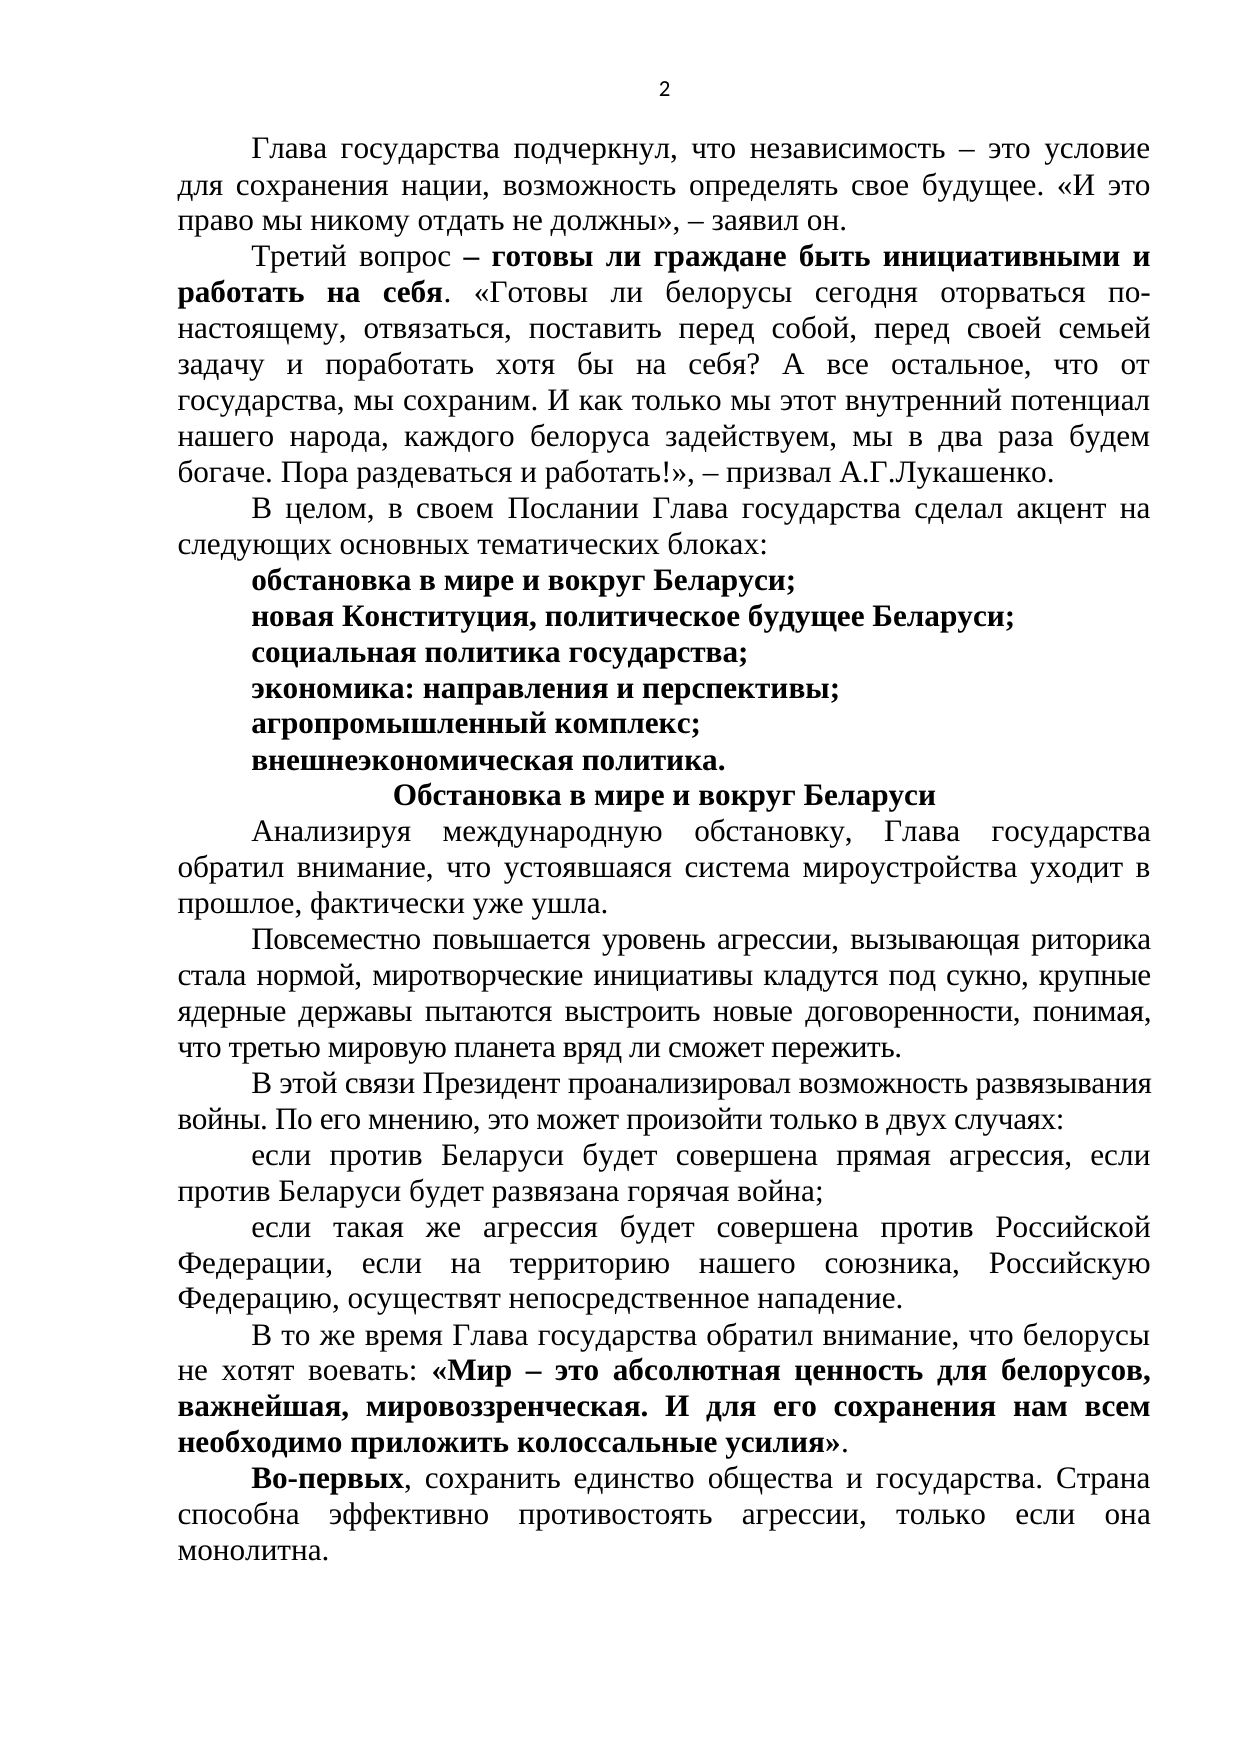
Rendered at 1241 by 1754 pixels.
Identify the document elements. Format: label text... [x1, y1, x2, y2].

text обстановка в мире и вокруг Беларуси; [177, 561, 1152, 597]
text если против Беларуси будет совершена прямая агрессия, если против Беларуси будет развязана горячая война; [177, 1136, 1152, 1208]
text В этой связи Президент проанализировал возможность развязывания войны. По его мнению, это может произойти только в двух случаях: [177, 1064, 1152, 1136]
text Глава государства подчеркнул, что независимость – это условие для сохранения нации, возможность определять свое будущее. «И это право мы никому отдать не должны», – заявил он. [177, 130, 1152, 238]
text новая Конституция, политическое будущее Беларуси; [177, 597, 1152, 633]
text Третий вопрос – готовы ли граждане быть инициативными и работать на себя. «Готовы ли белорусы сегодня оторваться по-настоящему, отвязаться, поставить перед собой, перед своей семьей задачу и поработать хотя бы на себя? А все остальное, что от государства, мы сохраним. И как только мы этот внутренний потенциал нашего народа, каждого белоруса задействуем, мы в два раза будем богаче. Пора раздеваться и работать!», – призвал А.Г.Лукашенко. [177, 238, 1152, 489]
text внешнеэкономическая политика. [177, 741, 1152, 777]
text Обстановка в мире и вокруг Беларуси [177, 777, 1152, 813]
text если такая же агрессия будет совершена против Российской Федерации, если на территорию нашего союзника, Российскую Федерацию, осуществят непосредственное нападение. [177, 1208, 1152, 1316]
text Во-первых, сохранить единство общества и государства. Страна способна эффективно противостоять агрессии, только если она монолитна. [177, 1459, 1152, 1567]
text агропромышленный комплекс; [177, 705, 1152, 741]
text В целом, в своем Послании Глава государства сделал акцент на следующих основных тематических блоках: [177, 489, 1152, 561]
text социальная политика государства; [177, 633, 1152, 669]
text Повсеместно повышается уровень агрессии, вызывающая риторика стала нормой, миротворческие инициативы кладутся под сукно, крупные ядерные державы пытаются выстроить новые договоренности, понимая, что третью мировую планета вряд ли сможет пережить. [177, 920, 1152, 1064]
text В то же время Глава государства обратил внимание, что белорусы не хотят воевать: «Мир – это абсолютная ценность для белорусов, важнейшая, мировоззренческая. И для его сохранения нам всем необходимо приложить колоссальные усилия». [177, 1316, 1152, 1459]
text Анализируя международную обстановку, Глава государства обратил внимание, что устоявшаяся система мироустройства уходит в прошлое, фактически уже ушла. [177, 813, 1152, 920]
text экономика: направления и перспективы; [177, 669, 1152, 705]
